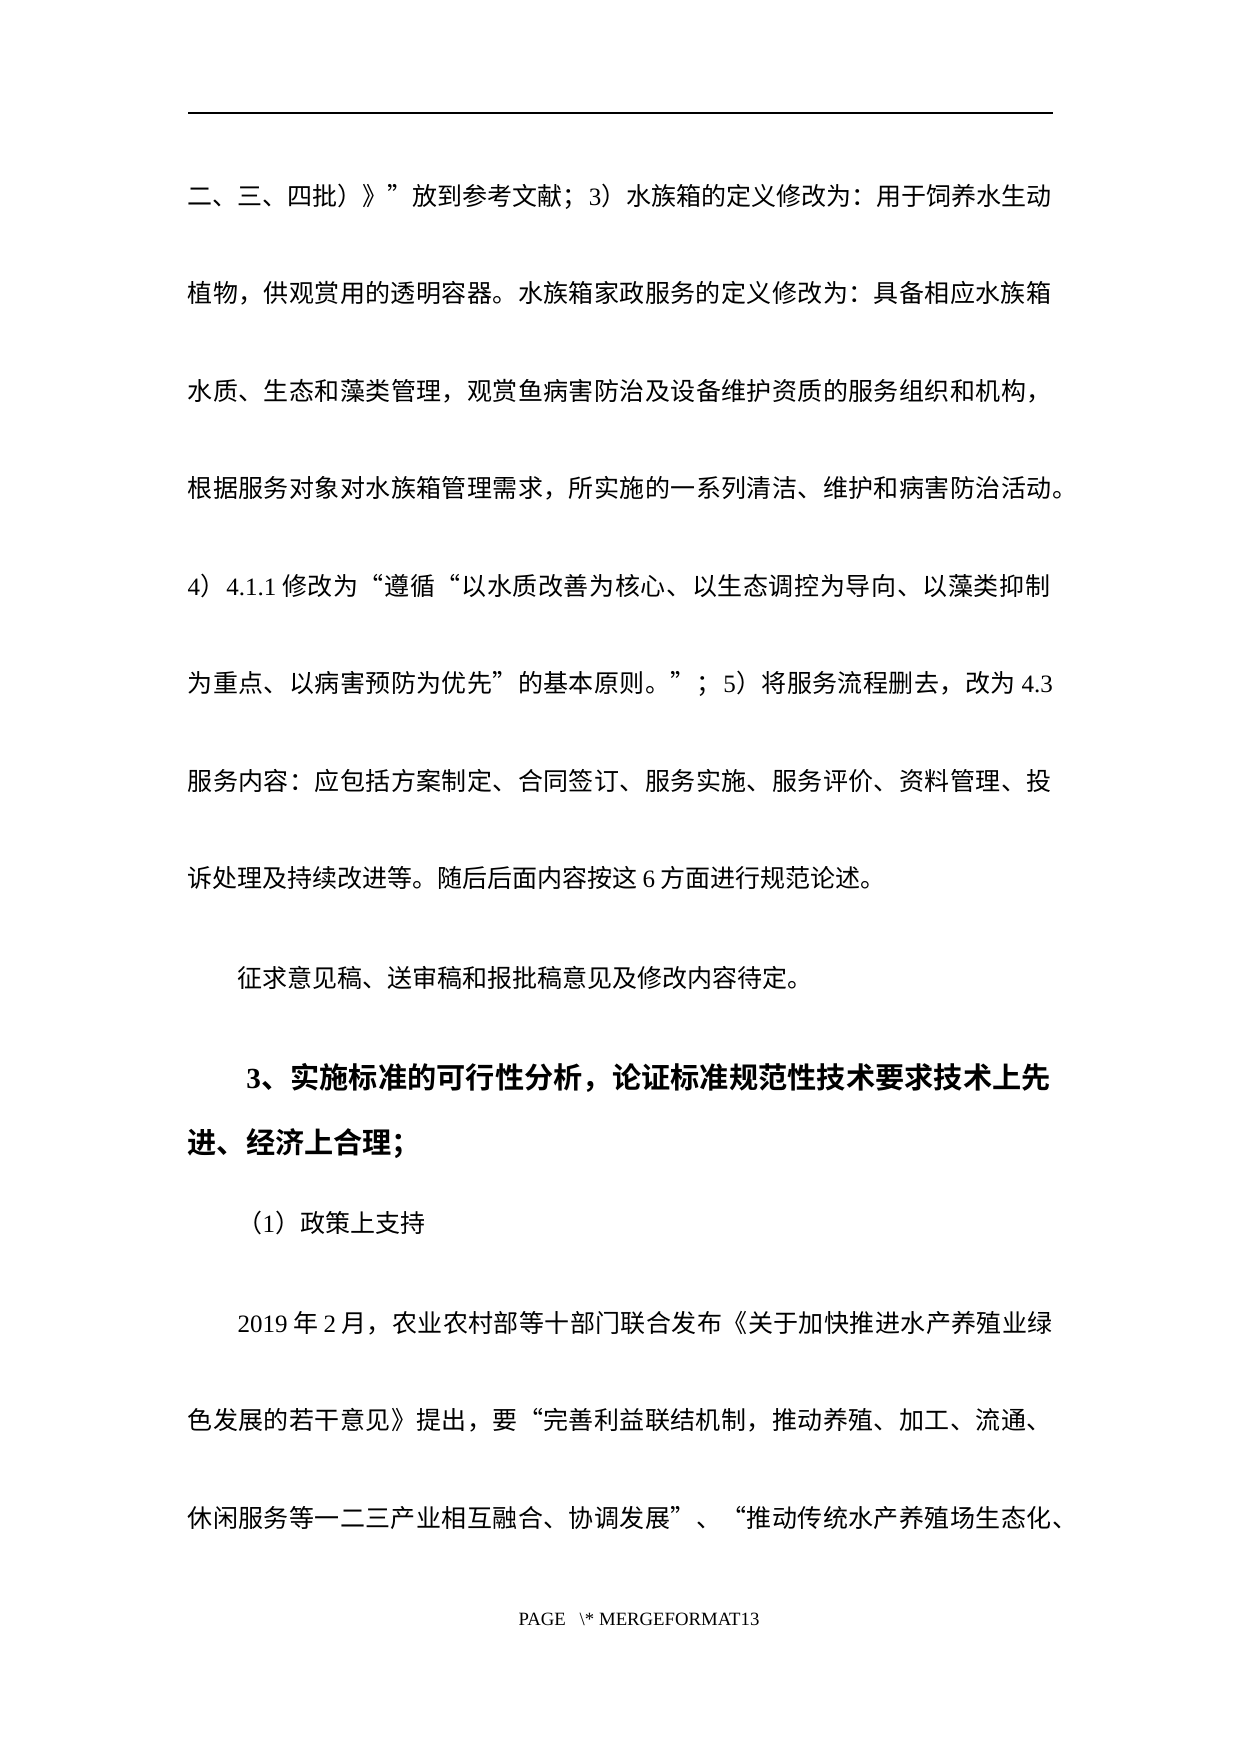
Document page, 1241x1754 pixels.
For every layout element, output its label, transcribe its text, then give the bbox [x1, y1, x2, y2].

text 征求意见稿、送审稿和报批稿意见及修改内容待定。 [187, 944, 1053, 1009]
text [187, 162, 1053, 909]
text （1）政策上支持 [187, 1189, 1053, 1254]
text 3、实施标准的可行性分析，论证标准规范性技术要求技术上先进、经济上合理； [187, 1043, 1053, 1173]
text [187, 1289, 1053, 1549]
